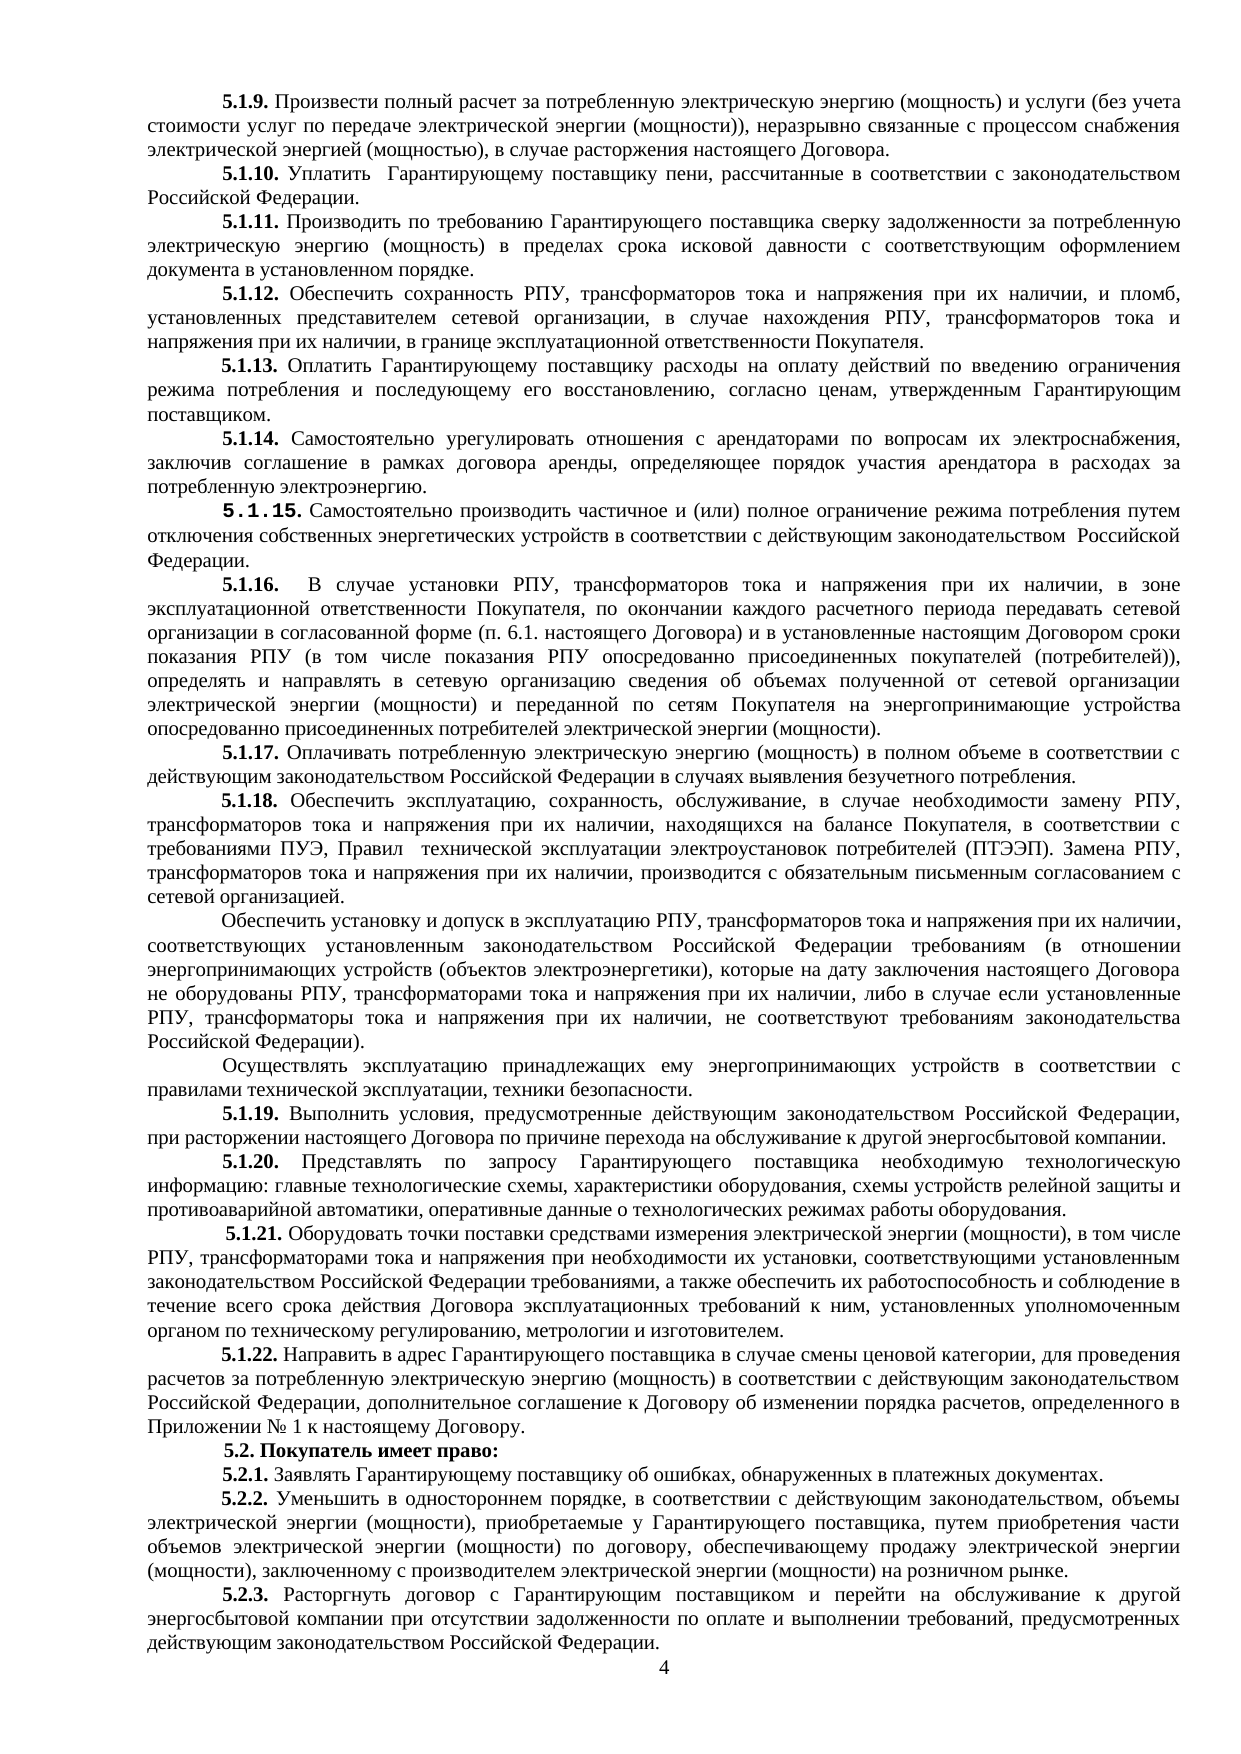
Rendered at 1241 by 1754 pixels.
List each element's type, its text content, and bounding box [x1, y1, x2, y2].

text Обеспечить установку и допуск в эксплуатацию РПУ, трансформаторов тока и напряжения при их наличии, соответствующих установленным законодательством Российской Федерации требованиям (в отношении энергопринимающих устройств (объектов электроэнергетики), которые на дату заключения настоящего Договора не оборудованы РПУ, трансформаторами тока и напряжения при их наличии, либо в случае если установленные РПУ, трансформаторы тока и напряжения при их наличии, не соответствуют требованиям законодательства Российской Федерации). [147, 908, 1181, 1053]
text 5.1.11. Производить по требованию Гарантирующего поставщика сверку задолженности за потребленную электрическую энергию (мощность) в пределах срока исковой давности с соответствующим оформлением документа в установленном порядке. [147, 209, 1181, 281]
text 5.1.16. В случае установки РПУ, трансформаторов тока и напряжения при их наличии, в зоне эксплуатационной ответственности Покупателя, по окончании каждого расчетного периода передавать сетевой организации в согласованной форме (п. 6.1. настоящего Договора) и в установленные настоящим Договором сроки показания РПУ (в том числе показания РПУ опосредованно присоединенных покупателей (потребителей)), определять и направлять в сетевую организацию сведения об объемах полученной от сетевой организации электрической энергии (мощности) и переданной по сетям Покупателя на энергопринимающие устройства опосредованно присоединенных потребителей электрической энергии (мощности). [147, 572, 1181, 740]
text 5.1.13. Оплатить Гарантирующему поставщику расходы на оплату действий по введению ограничения режима потребления и последующему его восстановлению, согласно ценам, утвержденным Гарантирующим поставщиком. [147, 353, 1181, 426]
text 5.1.22. Направить в адрес Гарантирующего поставщика в случае смены ценовой категории, для проведения расчетов за потребленную электрическую энергию (мощность) в соответствии с действующим законодательством Российской Федерации, дополнительное соглашение к Договору об изменении порядка расчетов, определенного в Приложении № 1 к настоящему Договору. [147, 1342, 1181, 1438]
text 5.1.20. Представлять по запросу Гарантирующего поставщика необходимую технологическую информацию: главные технологические схемы, характеристики оборудования, схемы устройств релейной защиты и противоаварийной автоматики, оперативные данные о технологических режимах работы оборудования. [147, 1149, 1181, 1221]
text 5.1.12. Обеспечить сохранность РПУ, трансформаторов тока и напряжения при их наличии, и пломб, установленных представителем сетевой организации, в случае нахождения РПУ, трансформаторов тока и напряжения при их наличии, в границе эксплуатационной ответственности Покупателя. [147, 281, 1181, 353]
text 5.1.10. Уплатить Гарантирующему поставщику пени, рассчитанные в соответствии с законодательством Российской Федерации. [147, 161, 1181, 209]
text 5.2.2. Уменьшить в одностороннем порядке, в соответствии с действующим законодательством, объемы электрической энергии (мощности), приобретаемые у Гарантирующего поставщика, путем приобретения части объемов электрической энергии (мощности) по договору, обеспечивающему продажу электрической энергии (мощности), заключенному с производителем электрической энергии (мощности) на розничном рынке. [147, 1486, 1181, 1582]
text 5.2.3. Расторгнуть договор с Гарантирующим поставщиком и перейти на обслуживание к другой энергосбытовой компании при отсутствии задолженности по оплате и выполнении требований, предусмотренных действующим законодательством Российской Федерации. [147, 1582, 1181, 1654]
text 5.1.19. Выполнить условия, предусмотренные действующим законодательством Российской Федерации, при расторжении настоящего Договора по причине перехода на обслуживание к другой энергосбытовой компании. [147, 1101, 1181, 1149]
text 5.1.15. Самостоятельно производить частичное и (или) полное ограничение режима потребления путем отключения собственных энергетических устройств в соответствии с действующим законодательством Российской Федерации. [147, 498, 1181, 572]
text 5.1.21. Оборудовать точки поставки средствами измерения электрической энергии (мощности), в том числе РПУ, трансформаторами тока и напряжения при необходимости их установки, соответствующими установленным законодательством Российской Федерации требованиями, а также обеспечить их работоспособность и соблюдение в течение всего срока действия Договора эксплуатационных требований к ним, установленных уполномоченным органом по техническому регулированию, метрологии и изготовителем. [147, 1221, 1181, 1342]
text 5.1.9. Произвести полный расчет за потребленную электрическую энергию (мощность) и услуги (без учета стоимости услуг по передаче электрической энергии (мощности)), неразрывно связанные с процессом снабжения электрической энергией (мощностью), в случае расторжения настоящего Договора. [147, 89, 1181, 161]
text 5.1.18. Обеспечить эксплуатацию, сохранность, обслуживание, в случае необходимости замену РПУ, трансформаторов тока и напряжения при их наличии, находящихся на балансе Покупателя, в соответствии с требованиями ПУЭ, Правил технической эксплуатации электроустановок потребителей (ПТЭЭП). Замена РПУ, трансформаторов тока и напряжения при их наличии, производится с обязательным письменным согласованием с сетевой организацией. [147, 788, 1181, 908]
text 5.1.17. Оплачивать потребленную электрическую энергию (мощность) в полном объеме в соответствии с действующим законодательством Российской Федерации в случаях выявления безучетного потребления. [147, 740, 1181, 788]
text 5.2. Покупатель имеет право: [147, 1438, 1181, 1462]
text 5.2.1. Заявлять Гарантирующему поставщику об ошибках, обнаруженных в платежных документах. [147, 1462, 1181, 1486]
text Осуществлять эксплуатацию принадлежащих ему энергопринимающих устройств в соответствии с правилами технической эксплуатации, техники безопасности. [147, 1053, 1181, 1101]
text 5.1.14. Самостоятельно урегулировать отношения с арендаторами по вопросам их электроснабжения, заключив соглашение в рамках договора аренды, определяющее порядок участия арендатора в расходах за потребленную электроэнергию. [147, 426, 1181, 498]
